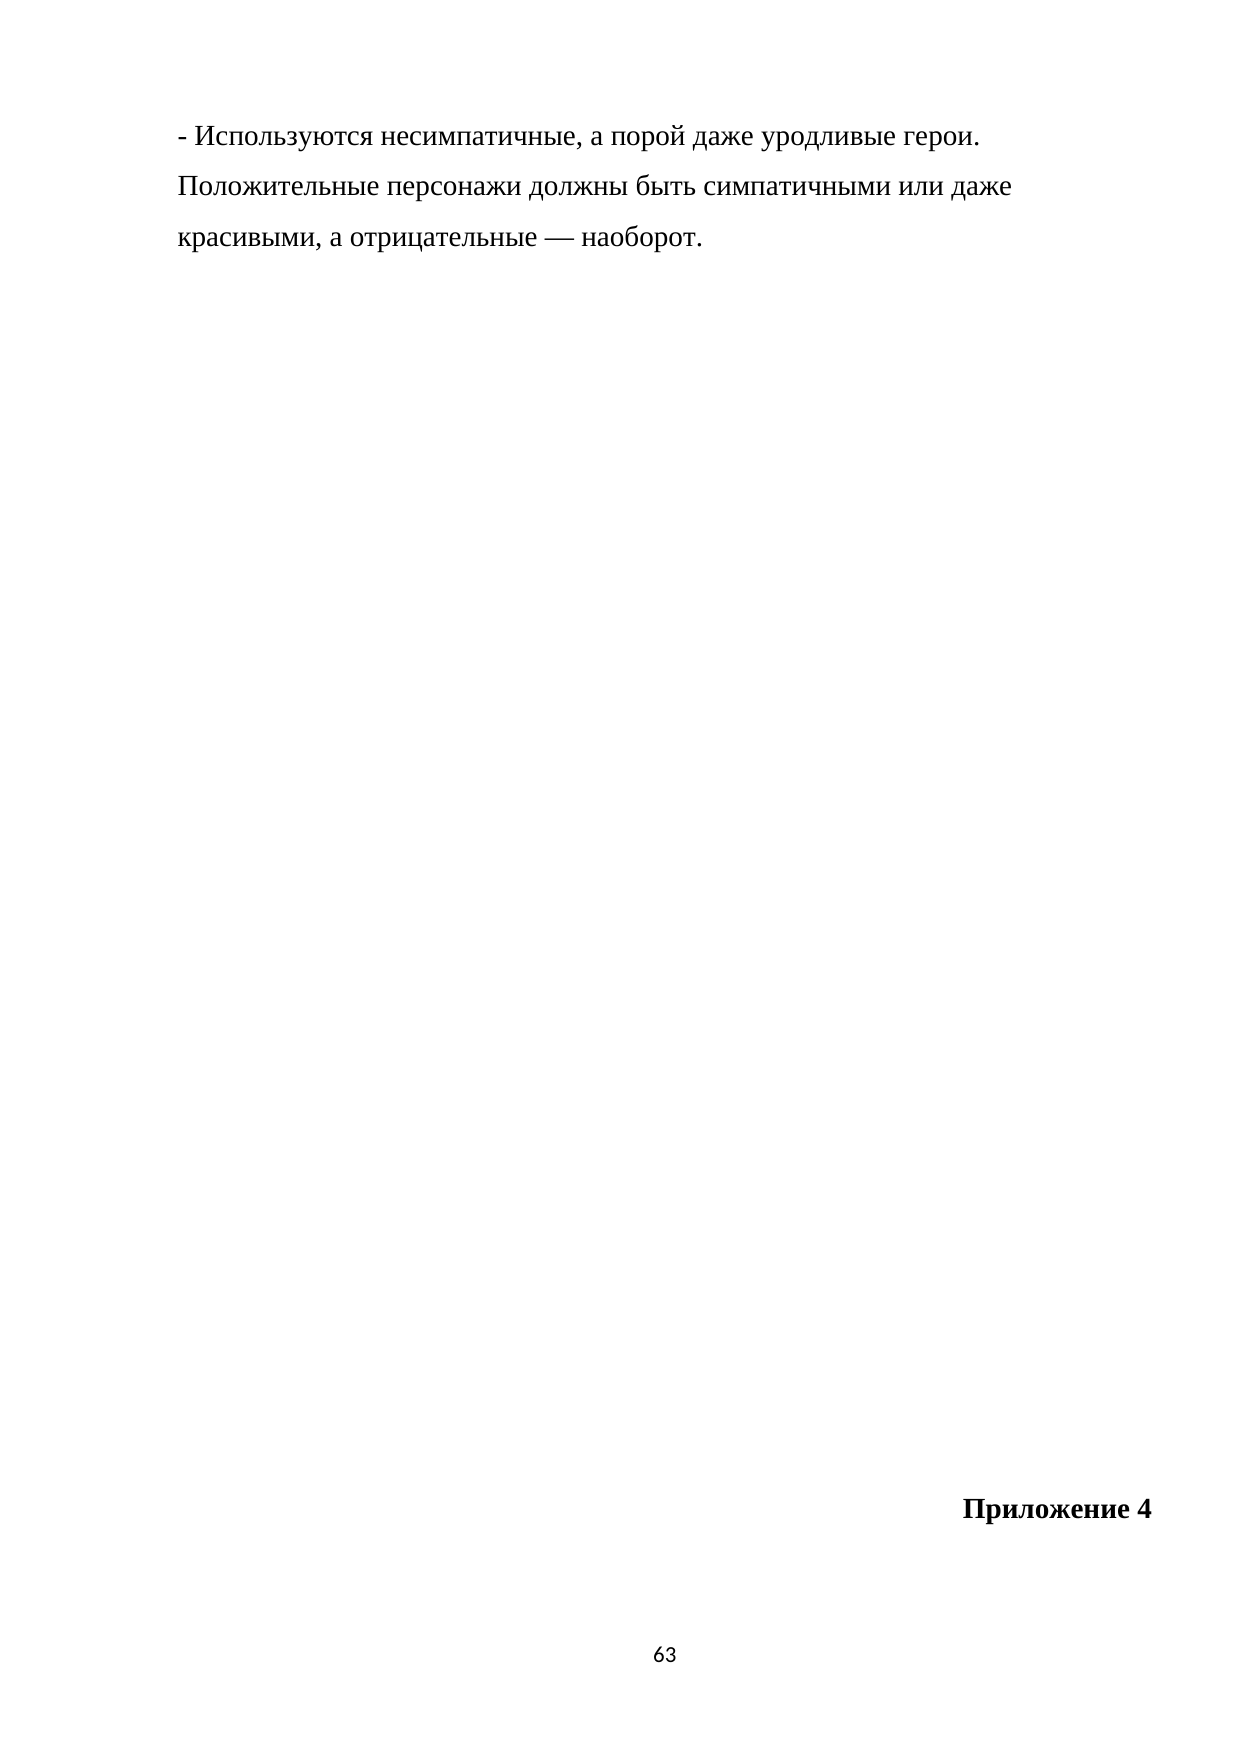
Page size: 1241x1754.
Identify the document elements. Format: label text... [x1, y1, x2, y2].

text Приложение 4 [177, 1491, 1152, 1525]
text - Используются несимпатичные, а порой даже уродливые герои. Положительные персонажи должны быть симпатичными или даже красивыми, а отрицательные — наоборот. [177, 118, 1152, 252]
